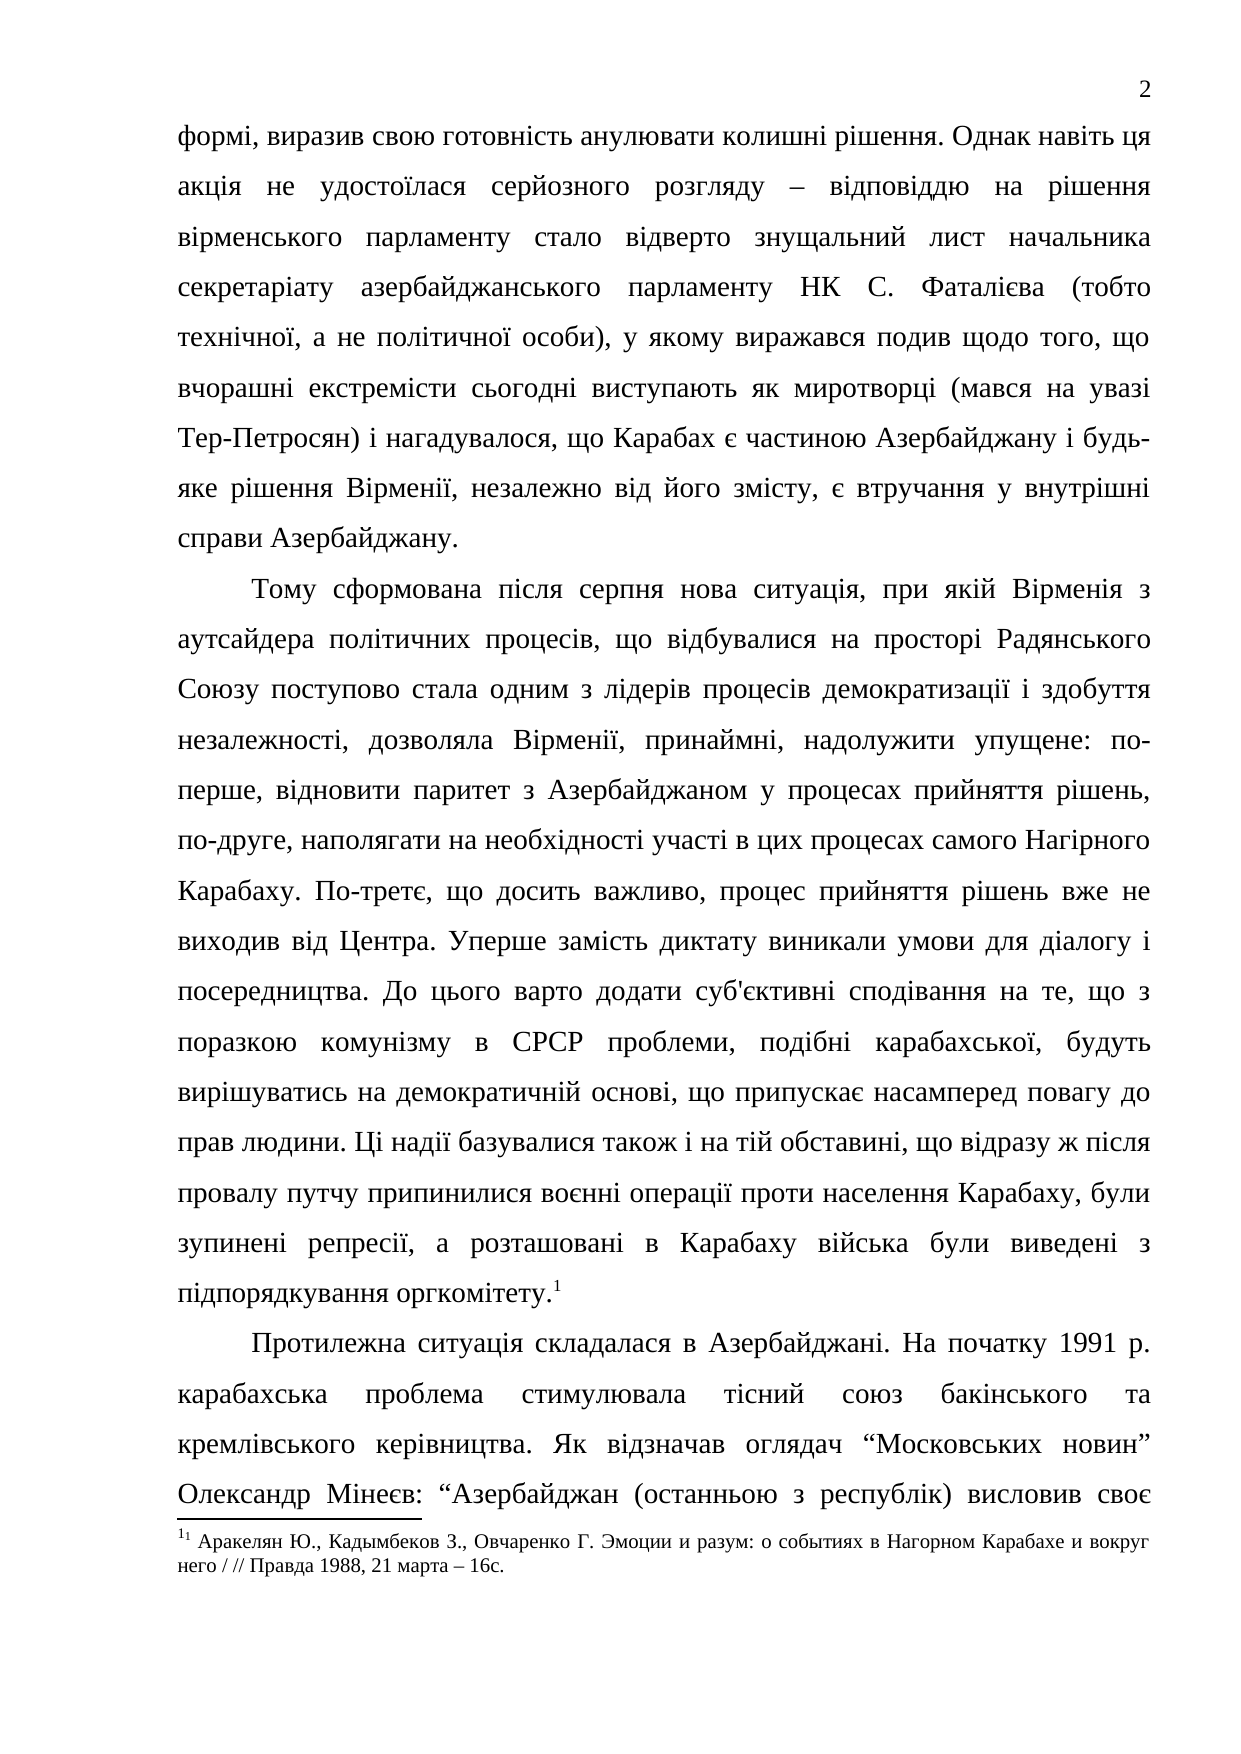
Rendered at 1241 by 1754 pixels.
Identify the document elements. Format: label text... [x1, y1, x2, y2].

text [177, 118, 1152, 554]
text Тому сформована після серпня нова ситуація, при якій Вірменія з аутсайдера політичних процесів, що відбувалися на просторі Радянського Союзу поступово стала одним з лідерів процесів демократизації і здобуття незалежності, дозволяла Вірменії, принаймні, надолужити упущене: по-перше, відновити паритет з Азербайджаном у процесах прийняття рішень, по-друге, наполягати на необхідності участі в цих процесах самого Нагірного Карабаху. По-третє, що досить важливо, процес прийняття рішень вже не виходив від Центра. Уперше замість диктату виникали умови для діалогу і посередництва. До цього варто додати суб'єктивні сподівання на те, що з поразкою комунізму в СРСР проблеми, подібні карабахської, будуть вирішуватись на демократичній основі, що припускає насамперед повагу до прав людини. Ці надії базувалися також і на тій обставині, що відразу ж після провалу путчу припинилися воєнні операції проти населення Карабаху, були зупинені репресії, а розташовані в Карабаху війська були виведені з підпорядкування оргкомітету.1 [177, 571, 1152, 1309]
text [177, 1326, 1152, 1510]
